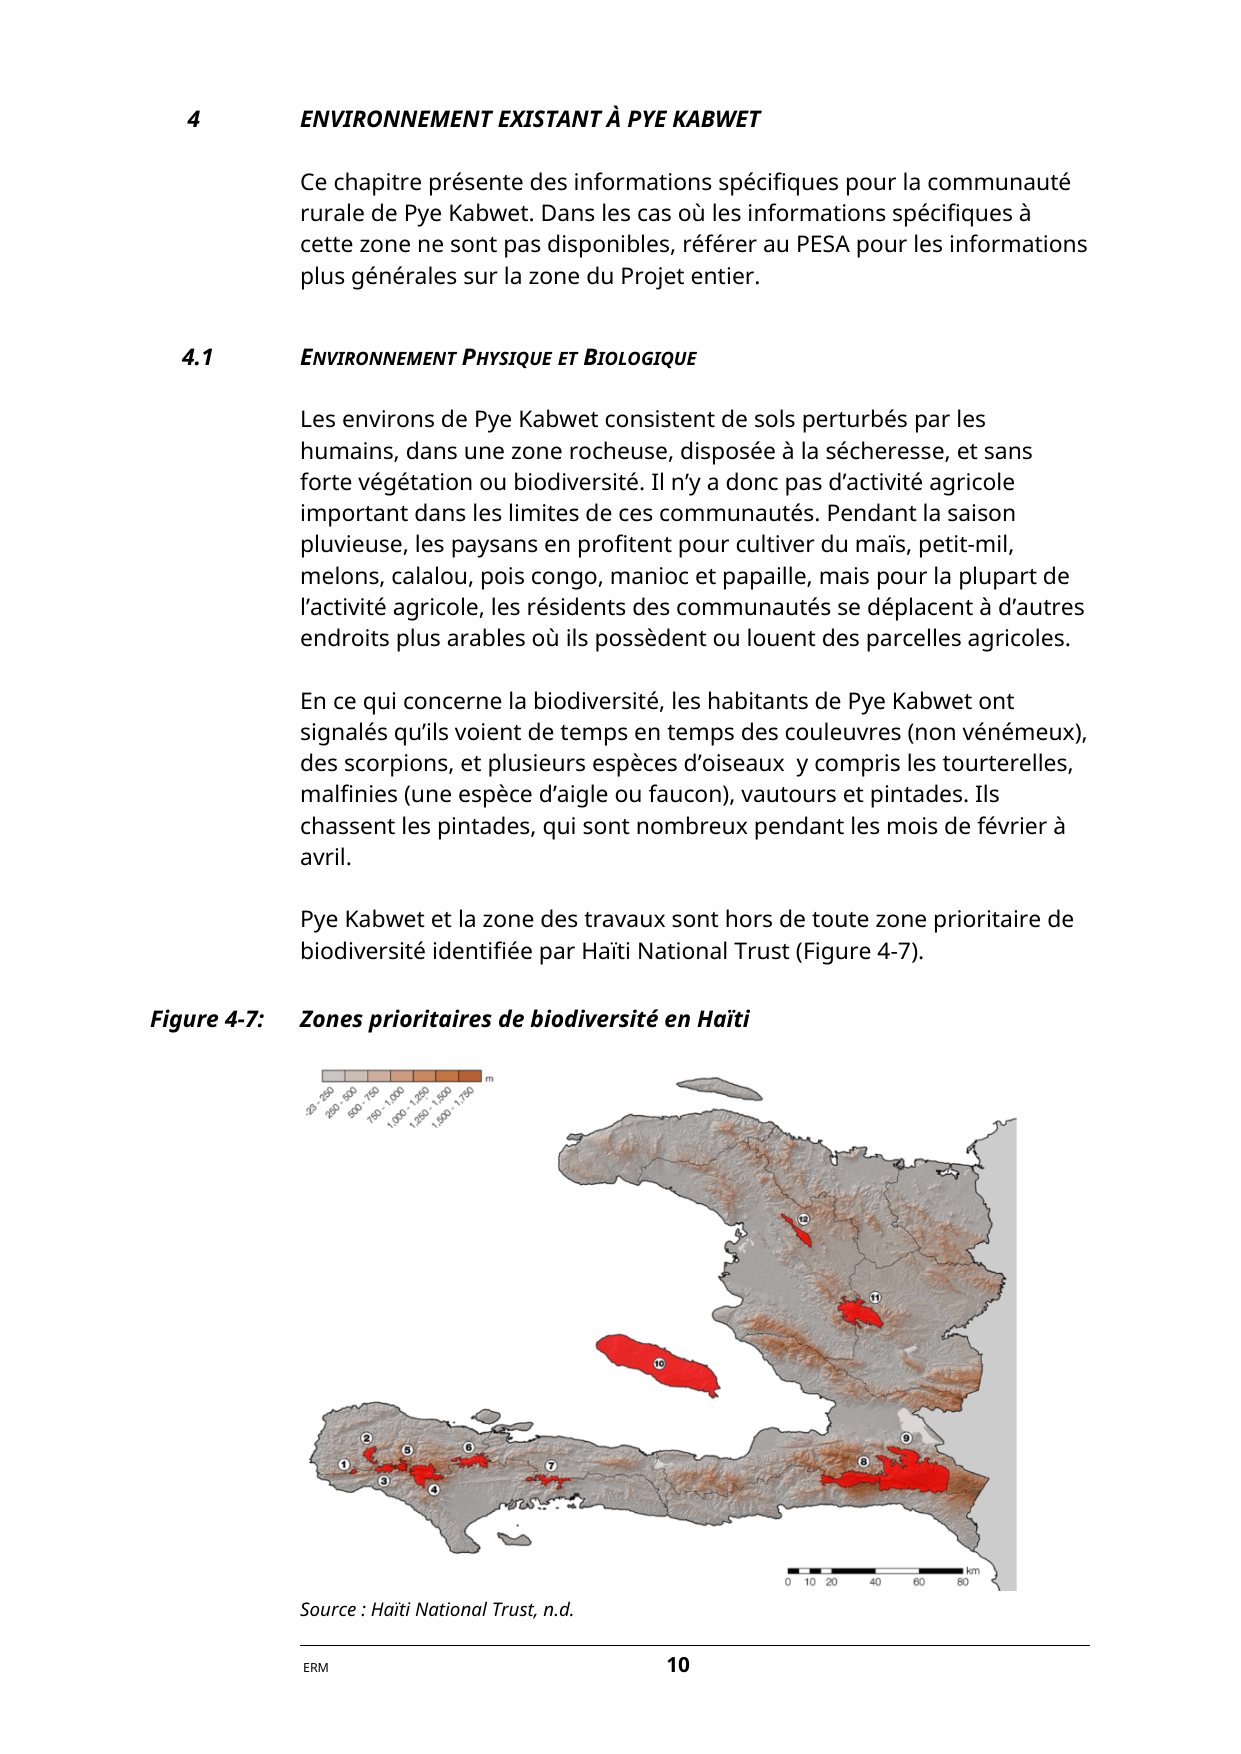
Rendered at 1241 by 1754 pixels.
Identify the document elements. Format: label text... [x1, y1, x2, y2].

text Source : Haïti National Trust, n.d. [300, 1591, 1090, 1622]
subtitle Environnement Physique et Biologique [182, 341, 1090, 372]
text Ce chapitre présente des informations spécifiques pour la communauté rurale de Pye Kabwet. Dans les cas où les informations spécifiques à cette zone ne sont pas disponibles, référer au PESA pour les informations plus générales sur la zone du Projet entier. [300, 166, 1090, 291]
text En ce qui concerne la biodiversité, les habitants de Pye Kabwet ont signalés qu’ils voient de temps en temps des couleuvres (non vénémeux), des scorpions, et plusieurs espèces d’oiseaux y compris les tourterelles, malfinies (une espèce d’aigle ou faucon), vautours et pintades. Ils chassent les pintades, qui sont nombreux pendant les mois de février à avril. [300, 685, 1090, 872]
subtitle Environnement Existant à Pye Kabwet [187, 103, 1090, 135]
picture [300, 1066, 1017, 1591]
text Les environs de Pye Kabwet consistent de sols perturbés par les humains, dans une zone rocheuse, disposée à la sécheresse, et sans forte végétation ou biodiversité. Il n’y a donc pas d’activité agricole important dans les limites de ces communautés. Pendant la saison pluvieuse, les paysans en profitent pour cultiver du maïs, petit-mil, melons, calalou, pois congo, manioc et papaille, mais pour la plupart de l’activité agricole, les résidents des communautés se déplacent à d’autres endroits plus arables où ils possèdent ou louent des parcelles agricoles. [300, 403, 1090, 653]
